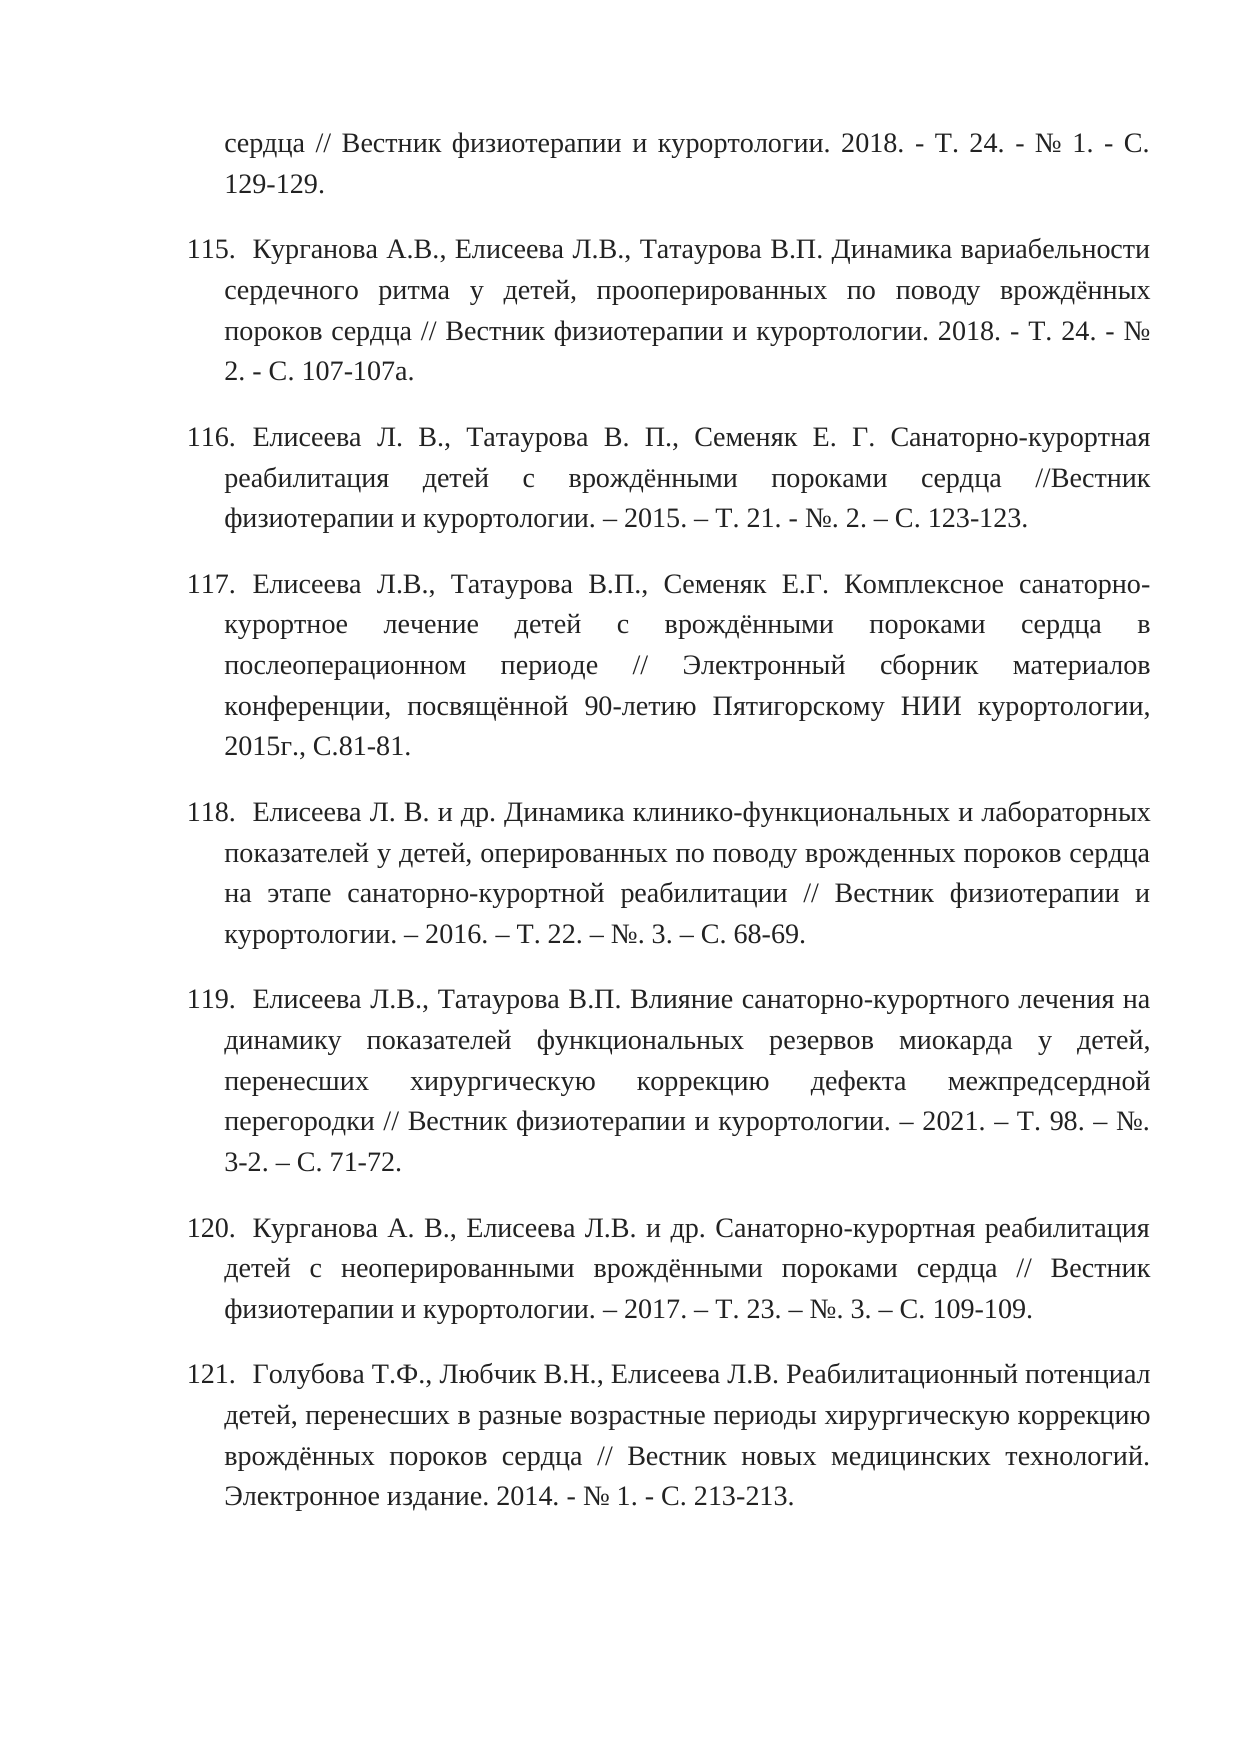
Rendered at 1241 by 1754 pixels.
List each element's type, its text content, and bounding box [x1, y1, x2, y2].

list Елисеева Л.В., Татаурова В.П., Семеняк Е.Г. Комплексное санаторно-курортное лечение детей с врождёнными пороками сердца в послеоперационном периоде // Электронный сборник материалов конференции, посвящённой 90-летию Пятигорскому НИИ курортологии, 2015г., С.81-81. [187, 559, 1152, 762]
list Курганова А.В., Елисеева Л.В., Татаурова В.П. Динамика вариабельности сердечного ритма у детей, прооперированных по поводу врождённых пороков сердца // Вестник физиотерапии и курортологии. 2018. - Т. 24. - № 2. - С. 107-107a. [187, 224, 1152, 387]
list Елисеева Л.В., Татаурова В.П. Влияние санаторно-курортного лечения на динамику показателей функциональных резервов миокарда у детей, перенесших хирургическую коррекцию дефекта межпредсердной перегородки // Вестник физиотерапии и курортологии. – 2021. – Т. 98. – №. 3-2. – С. 71-72. [187, 974, 1152, 1177]
list Курганова А. В., Елисеева Л.В. и др. Санаторно-курортная реабилитация детей с неоперированными врождёнными пороками сердца // Вестник физиотерапии и курортологии. – 2017. – Т. 23. – №. 3. – С. 109-109. [187, 1202, 1152, 1324]
list Голубова Т.Ф., Любчик В.Н., Елисеева Л.В. Реабилитационный потенциал детей, перенесших в разные возрастные периоды хирургическую коррекцию врождённых пороков сердца // Вестник новых медицинских технологий. Электронное издание. 2014. - № 1. - С. 213-213. [187, 1349, 1152, 1512]
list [187, 118, 1152, 199]
list Елисеева Л. В. и др. Динамика клинико-функциональных и лабораторных показателей у детей, оперированных по поводу врожденных пороков сердца на этапе санаторно-курортной реабилитации // Вестник физиотерапии и курортологии. – 2016. – Т. 22. – №. 3. – С. 68-69. [187, 787, 1152, 949]
list Елисеева Л. В., Татаурова В. П., Семеняк Е. Г. Санаторно-курортная реабилитация детей с врождёнными пороками сердца //Вестник физиотерапии и курортологии. – 2015. – Т. 21. - №. 2. – С. 123-123. [187, 412, 1152, 534]
